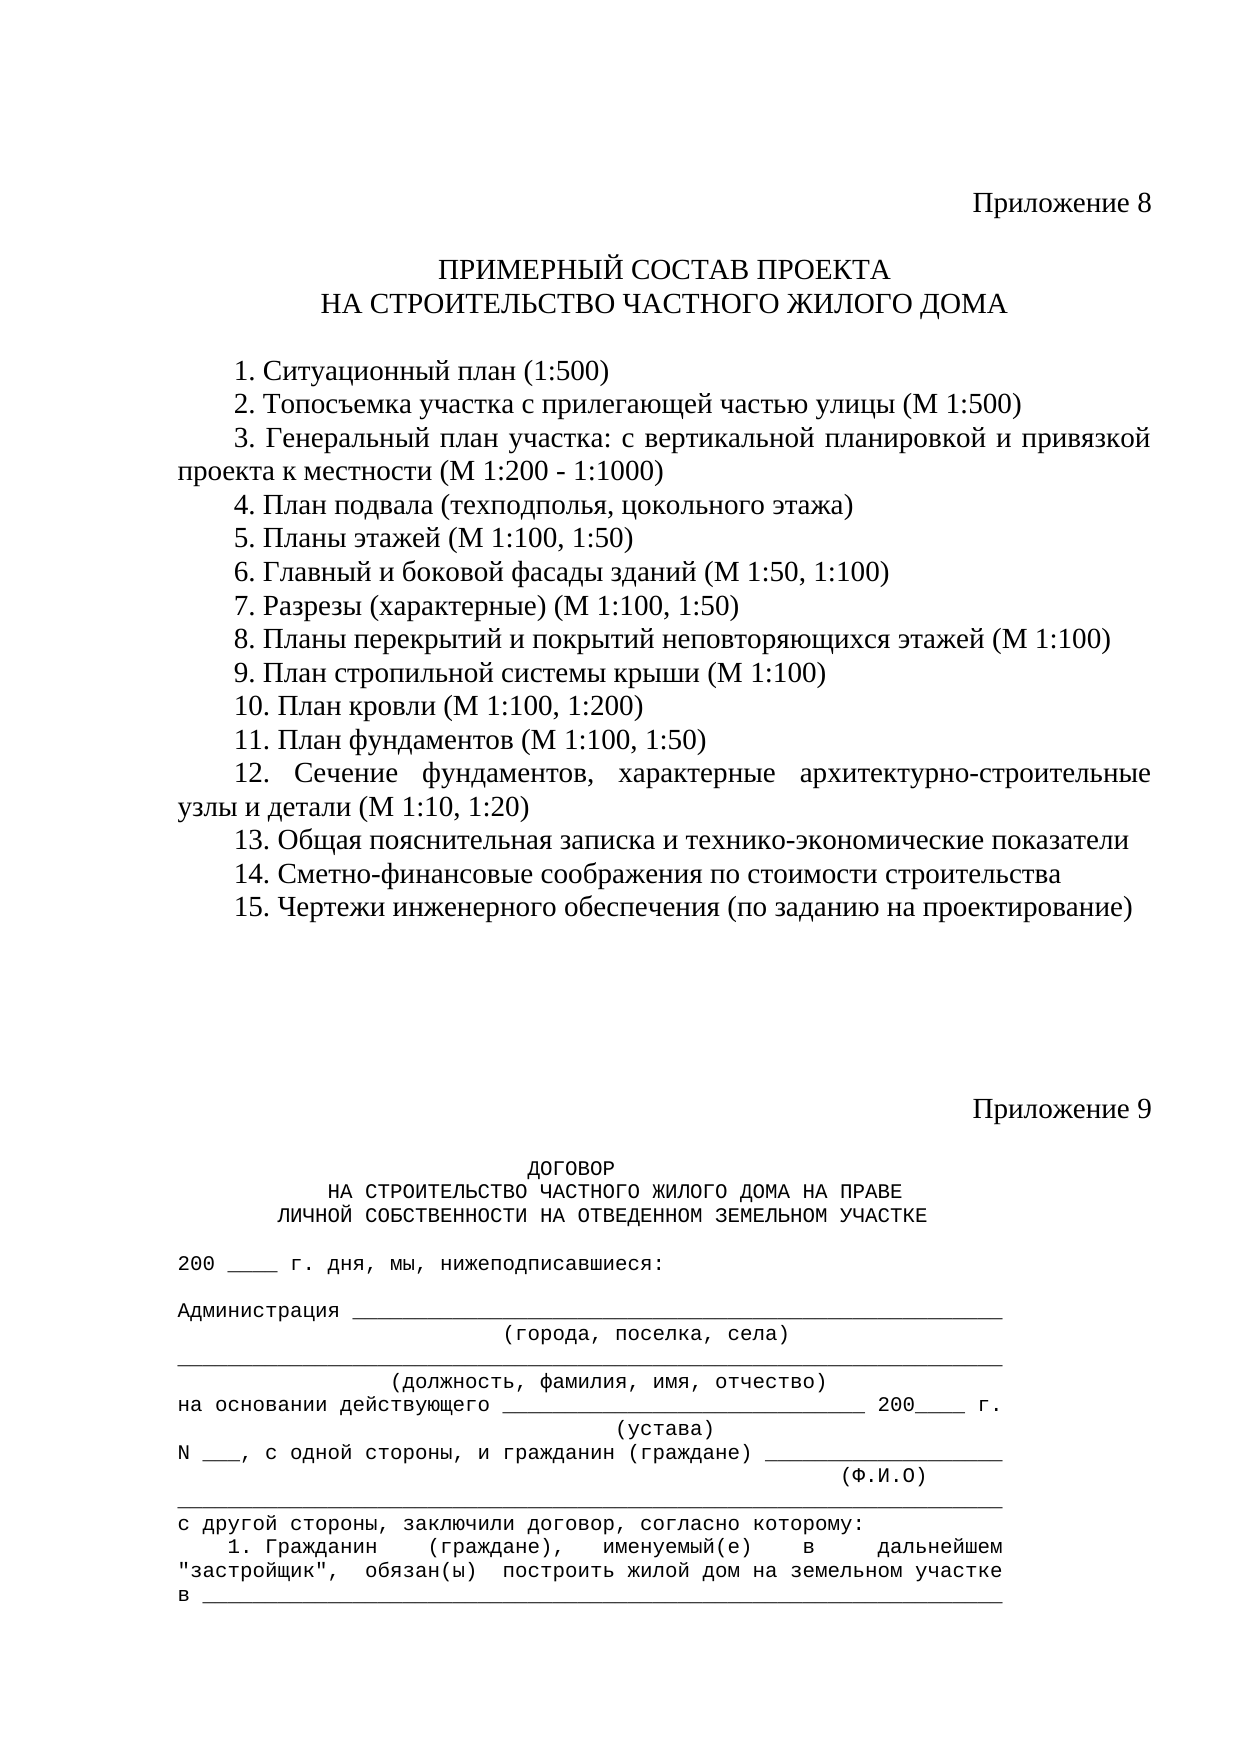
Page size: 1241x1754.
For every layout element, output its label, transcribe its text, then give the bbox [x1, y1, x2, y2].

text 3. Генеральный план участка: с вертикальной планировкой и привязкой проекта к местности (М 1:200 - 1:1000) [177, 420, 1152, 487]
text __________________________________________________________________ [177, 1347, 1152, 1371]
text 6. Главный и боковой фасады зданий (М 1:50, 1:100) [177, 554, 1152, 588]
text с другой стороны, заключили договор, согласно которому: [177, 1513, 1152, 1536]
text __________________________________________________________________ [177, 1489, 1152, 1513]
text "застройщик", обязан(ы) построить жилой дом на земельном участке [177, 1560, 1152, 1583]
text (города, поселка, села) [177, 1323, 1152, 1347]
text 8. Планы перекрытий и покрытий неповторяющихся этажей (М 1:100) [177, 621, 1152, 655]
text 5. Планы этажей (М 1:100, 1:50) [177, 521, 1152, 554]
text Администрация ____________________________________________________ [177, 1300, 1152, 1323]
text ПРИМЕРНЫЙ СОСТАВ ПРОЕКТА [177, 252, 1152, 286]
text НА СТРОИТЕЛЬСТВО ЧАСТНОГО ЖИЛОГО ДОМА [177, 286, 1152, 319]
text в ________________________________________________________________ [177, 1583, 1152, 1607]
text 12. Сечение фундаментов, характерные архитектурно-строительные узлы и детали (М 1:10, 1:20) [177, 755, 1152, 822]
text (Ф.И.О) [177, 1465, 1152, 1489]
text 10. План кровли (М 1:100, 1:200) [177, 688, 1152, 722]
text 1. Гражданин (граждане), именуемый(е) в дальнейшем [177, 1536, 1152, 1560]
text 13. Общая пояснительная записка и технико-экономические показатели [177, 822, 1152, 856]
text 7. Разрезы (характерные) (М 1:100, 1:50) [177, 588, 1152, 621]
text N ___, с одной стороны, и гражданин (граждане) ___________________ [177, 1442, 1152, 1465]
text 200 ____ г. дня, мы, нижеподписавшиеся: [177, 1252, 1152, 1276]
text (устава) [177, 1418, 1152, 1442]
text 11. План фундаментов (М 1:100, 1:50) [177, 722, 1152, 755]
text (должность, фамилия, имя, отчество) [177, 1371, 1152, 1394]
text ЛИЧНОЙ СОБСТВЕННОСТИ НА ОТВЕДЕННОМ ЗЕМЕЛЬНОМ УЧАСТКЕ [177, 1205, 1152, 1229]
text 9. План стропильной системы крыши (М 1:100) [177, 655, 1152, 688]
text Приложение 9 [177, 1091, 1152, 1124]
text ДОГОВОР [177, 1158, 1152, 1182]
text НА СТРОИТЕЛЬСТВО ЧАСТНОГО ЖИЛОГО ДОМА НА ПРАВЕ [177, 1182, 1152, 1205]
text 2. Топосъемка участка с прилегающей частью улицы (М 1:500) [177, 386, 1152, 420]
text 4. План подвала (техподполья, цокольного этажа) [177, 487, 1152, 521]
text 1. Ситуационный план (1:500) [177, 353, 1152, 386]
text 14. Сметно-финансовые соображения по стоимости строительства [177, 856, 1152, 889]
text на основании действующего _____________________________ 200____ г. [177, 1394, 1152, 1418]
text Приложение 8 [177, 185, 1152, 219]
text 15. Чертежи инженерного обеспечения (по заданию на проектирование) [177, 889, 1152, 923]
